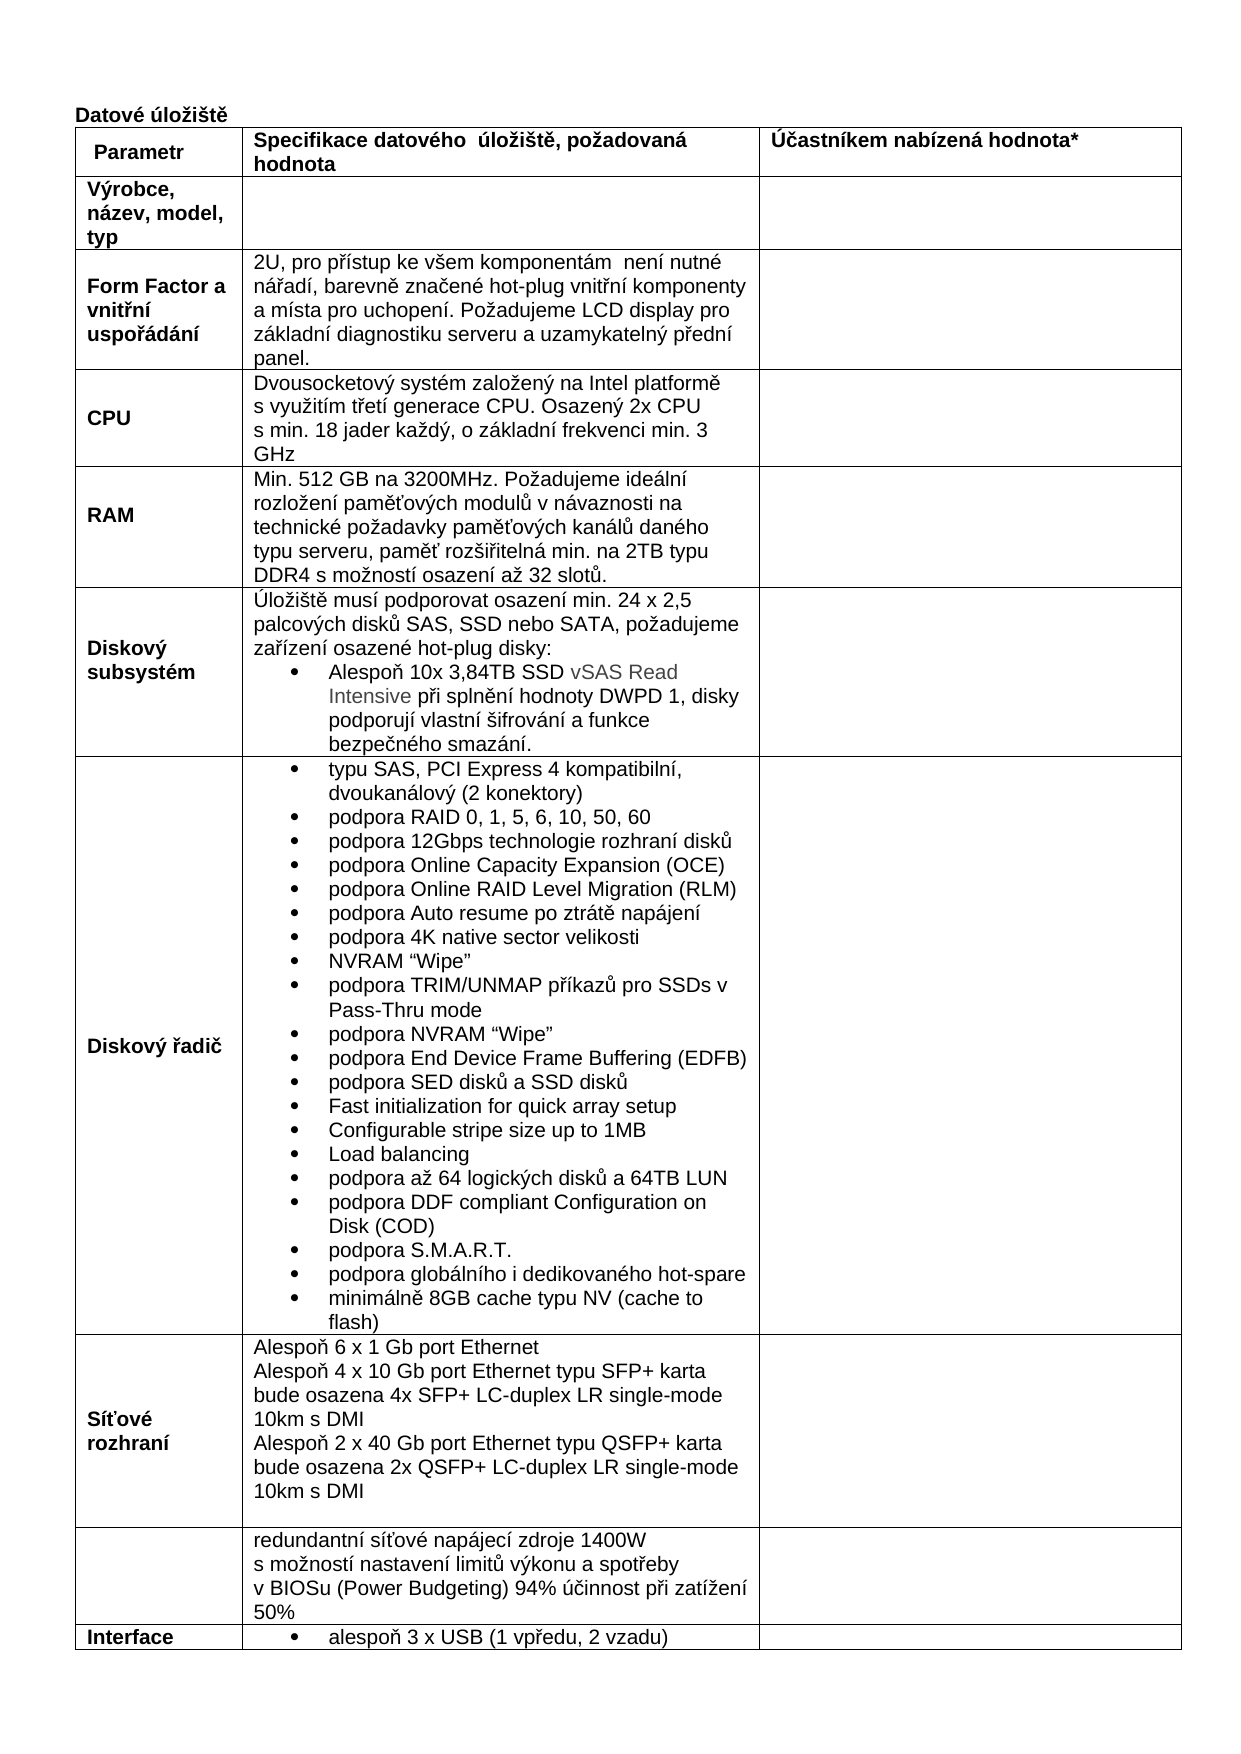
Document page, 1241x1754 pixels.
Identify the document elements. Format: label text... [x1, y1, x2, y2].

table_cell 2U, pro přístup ke všem komponentám není nutné nářadí, barevně značené hot-plug vnitřní komponenty a místa pro uchopení. Požadujeme LCD display pro základní diagnostiku serveru a uzamykatelný přední panel. [243, 250, 759, 369]
table_cell Form Factor a vnitřní uspořádání [76, 250, 242, 369]
table_cell RAM [76, 467, 242, 587]
table_cell [760, 1335, 1181, 1527]
table_cell Min. 512 GB na 3200MHz. Požadujeme ideální rozložení paměťových modulů v návaznosti na technické požadavky paměťových kanálů daného typu serveru, paměť rozšiřitelná min. na 2TB typu DDR4 s možností osazení až 32 slotů. [243, 467, 759, 587]
table_cell [243, 177, 759, 248]
table_cell [760, 467, 1181, 587]
table_cell [760, 1625, 1181, 1649]
table_cell [760, 177, 1181, 248]
table_cell [76, 1528, 242, 1623]
table_cell [760, 757, 1181, 1334]
table_cell redundantní síťové napájecí zdroje 1400W s možností nastavení limitů výkonu a spotřeby v BIOSu (Power Budgeting) 94% účinnost při zatížení 50% [243, 1528, 759, 1623]
table_cell [760, 250, 1181, 369]
table_cell Dvousocketový systém založený na Intel platformě s využitím třetí generace CPU. Osazený 2x CPU s min. 18 jader každý, o základní frekvenci min. 3 GHz [243, 370, 759, 466]
table_cell [760, 370, 1181, 466]
table_cell Alespoň 6 x 1 Gb port Ethernet Alespoň 4 x 10 Gb port Ethernet typu SFP+ karta bude osazena 4x SFP+ LC-duplex LR single-mode 10km s DMI Alespoň 2 x 40 Gb port Ethernet typu QSFP+ karta bude osazena 2x QSFP+ LC-duplex LR single-mode 10km s DMI [243, 1335, 759, 1527]
text Datové úložiště [75, 103, 1181, 127]
table_cell typu SAS, PCI Express 4 kompatibilní, dvoukanálový (2 konektory) podpora RAID 0, 1, 5, 6, 10, 50, 60 podpora 12Gbps technologie rozhraní disků podpora Online Capacity Expansion (OCE) podpora Online RAID Level Migration (RLM) podpora Auto resume po ztrátě napájení podpora 4K native sector velikosti NVRAM “Wipe” podpora TRIM/UNMAP příkazů pro SSDs v Pass-Thru mode podpora NVRAM “Wipe” podpora End Device Frame Buffering (EDFB) podpora SED disků a SSD disků Fast initialization for quick array setup Configurable stripe size up to 1MB Load balancing podpora až 64 logických disků a 64TB LUN podpora DDF compliant Configuration on Disk (COD) podpora S.M.A.R.T. podpora globálního i dedikovaného hot-spare minimálně 8GB cache typu NV (cache to flash) [243, 757, 759, 1334]
table_cell [760, 588, 1181, 756]
table_cell CPU [76, 370, 242, 466]
table_cell [760, 1528, 1181, 1623]
table_cell Síťové rozhraní [76, 1335, 242, 1527]
table_header Účastníkem nabízená hodnota* [760, 128, 1181, 176]
table_header Parametr [76, 128, 242, 176]
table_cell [243, 1625, 759, 1649]
table_cell Úložiště musí podporovat osazení min. 24 x 2,5 palcových disků SAS, SSD nebo SATA, požadujeme zařízení osazené hot-plug disky: Alespoň 10x 3,84TB SSD vSAS Read Intensive při splnění hodnoty DWPD 1, disky podporují vlastní šifrování a funkce bezpečného smazání. [243, 588, 759, 756]
table_cell Diskový subsystém [76, 588, 242, 756]
table_cell Interface [76, 1625, 242, 1649]
table_cell Výrobce, název, model, typ [76, 177, 242, 248]
table_cell Diskový řadič [76, 757, 242, 1334]
table_header Specifikace datového úložiště, požadovaná hodnota [243, 128, 759, 176]
